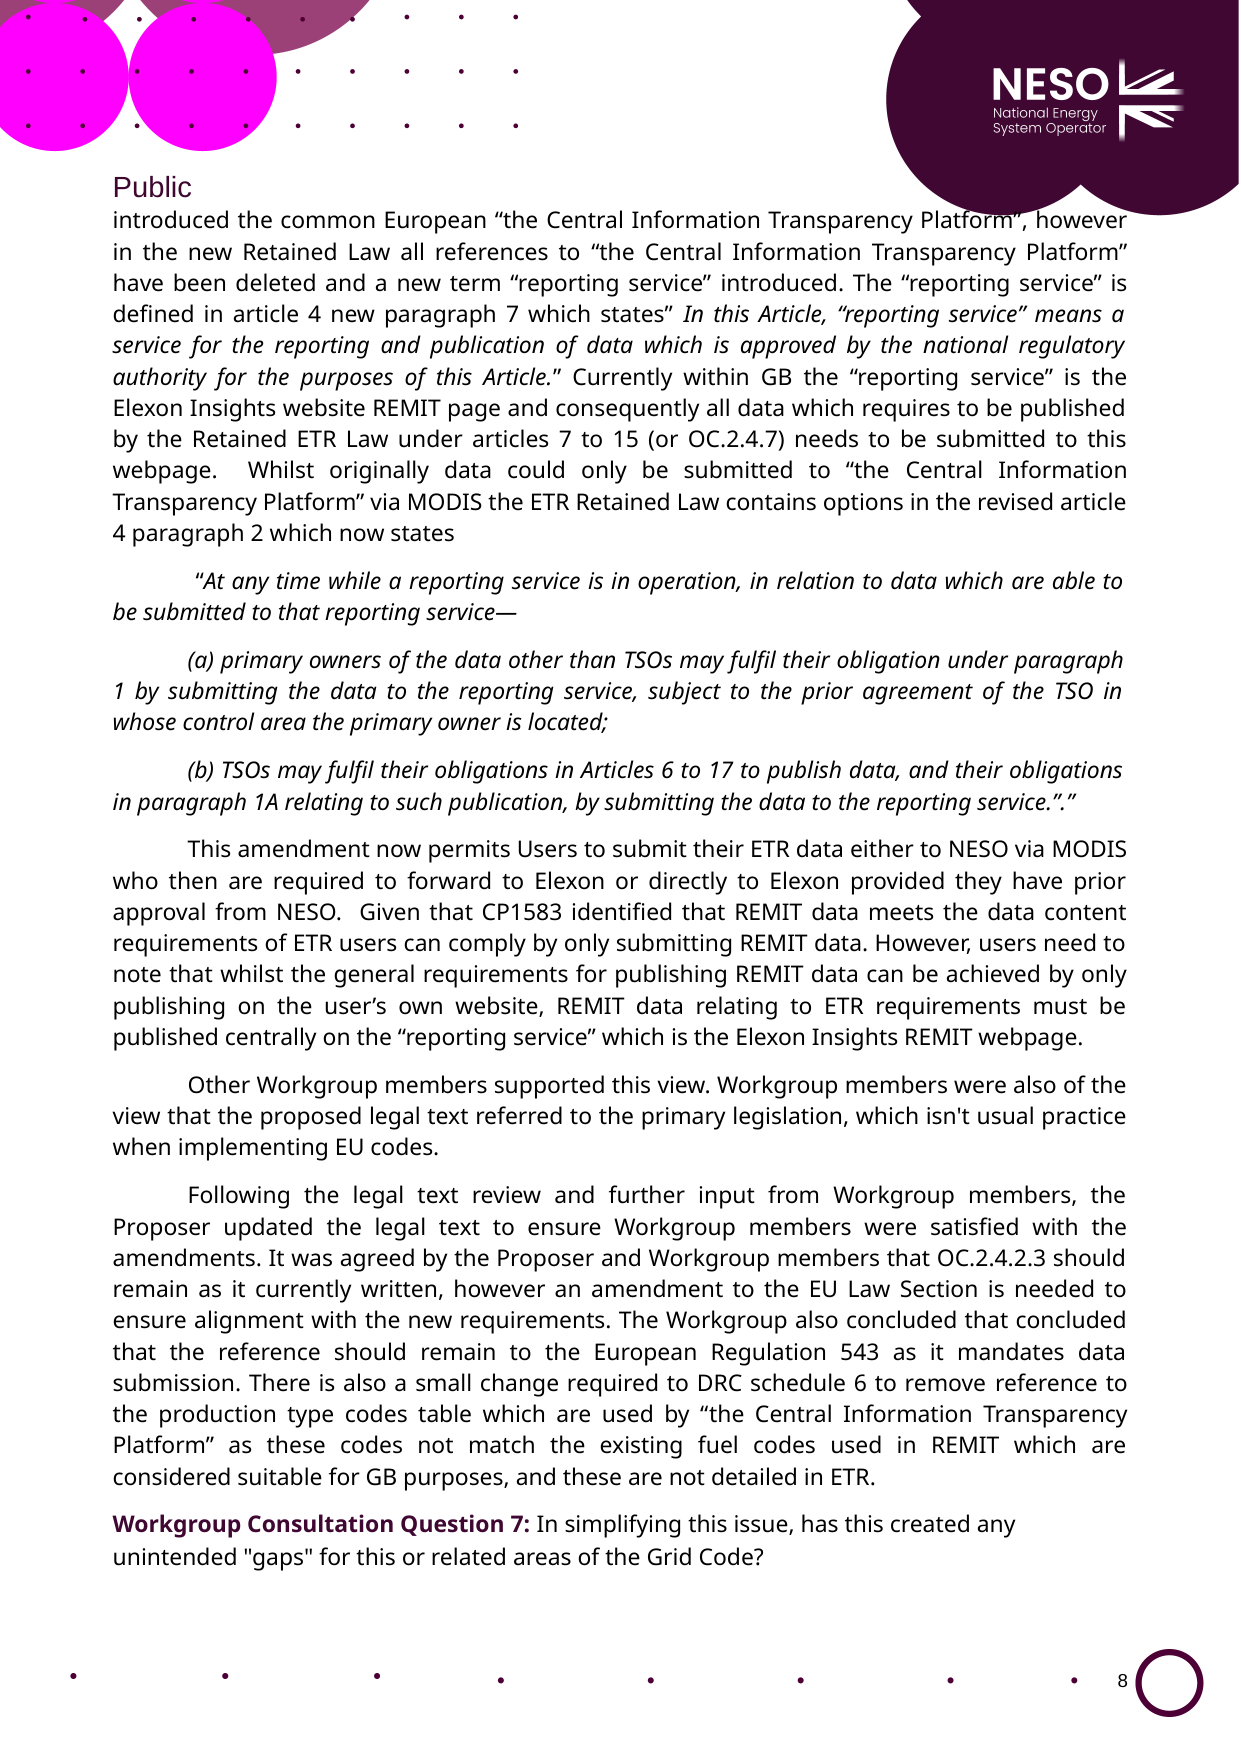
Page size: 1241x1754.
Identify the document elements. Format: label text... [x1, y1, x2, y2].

list Following the legal text review and further input from Workgroup members, the Proposer updated the legal text to ensure Workgroup members were satisfied with the amendments. It was agreed by the Proposer and Workgroup members that OC.2.4.2.3 should remain as it currently written, however an amendment to the EU Law Section is needed to ensure alignment with the new requirements. The Workgroup also concluded that concluded that the reference should remain to the European Regulation 543 as it mandates data submission. There is also a small change required to DRC schedule 6 to remove reference to the production type codes table which are used by “the Central Information Transparency Platform” as these codes not match the existing fuel codes used in REMIT which are considered suitable for GB purposes, and these are not detailed in ETR. [112, 1179, 1128, 1492]
text Workgroup Consultation Question 7: In simplifying this issue, has this created any unintended "gaps" for this or related areas of the Grid Code? [112, 1508, 1128, 1572]
list Other Workgroup members supported this view. Workgroup members were also of the view that the proposed legal text referred to the primary legislation, which isn't usual practice when implementing EU codes. [112, 1069, 1128, 1162]
picture [0, 0, 1239, 1744]
list This amendment now permits Users to submit their ETR data either to NESO via MODIS who then are required to forward to Elexon or directly to Elexon provided they have prior approval from NESO. Given that CP1583 identified that REMIT data meets the data content requirements of ETR users can comply by only submitting REMIT data. However, users need to note that whilst the general requirements for publishing REMIT data can be achieved by only publishing on the user’s own website, REMIT data relating to ETR requirements must be published centrally on the “reporting service” which is the Elexon Insights REMIT webpage. [112, 833, 1128, 1052]
list (a) primary owners of the data other than TSOs may fulfil their obligation under paragraph 1 by submitting the data to the reporting service, subject to the prior agreement of the TSO in whose control area the primary owner is located; [112, 644, 1128, 737]
list “At any time while a reporting service is in operation, in relation to data which are able to be submitted to that reporting service— [112, 564, 1128, 627]
list (b) TSOs may fulfil their obligations in Articles 6 to 17 to publish data, and their obligations in paragraph 1A relating to such publication, by submitting the data to the reporting service.”.” [112, 754, 1128, 817]
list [112, 204, 1128, 548]
